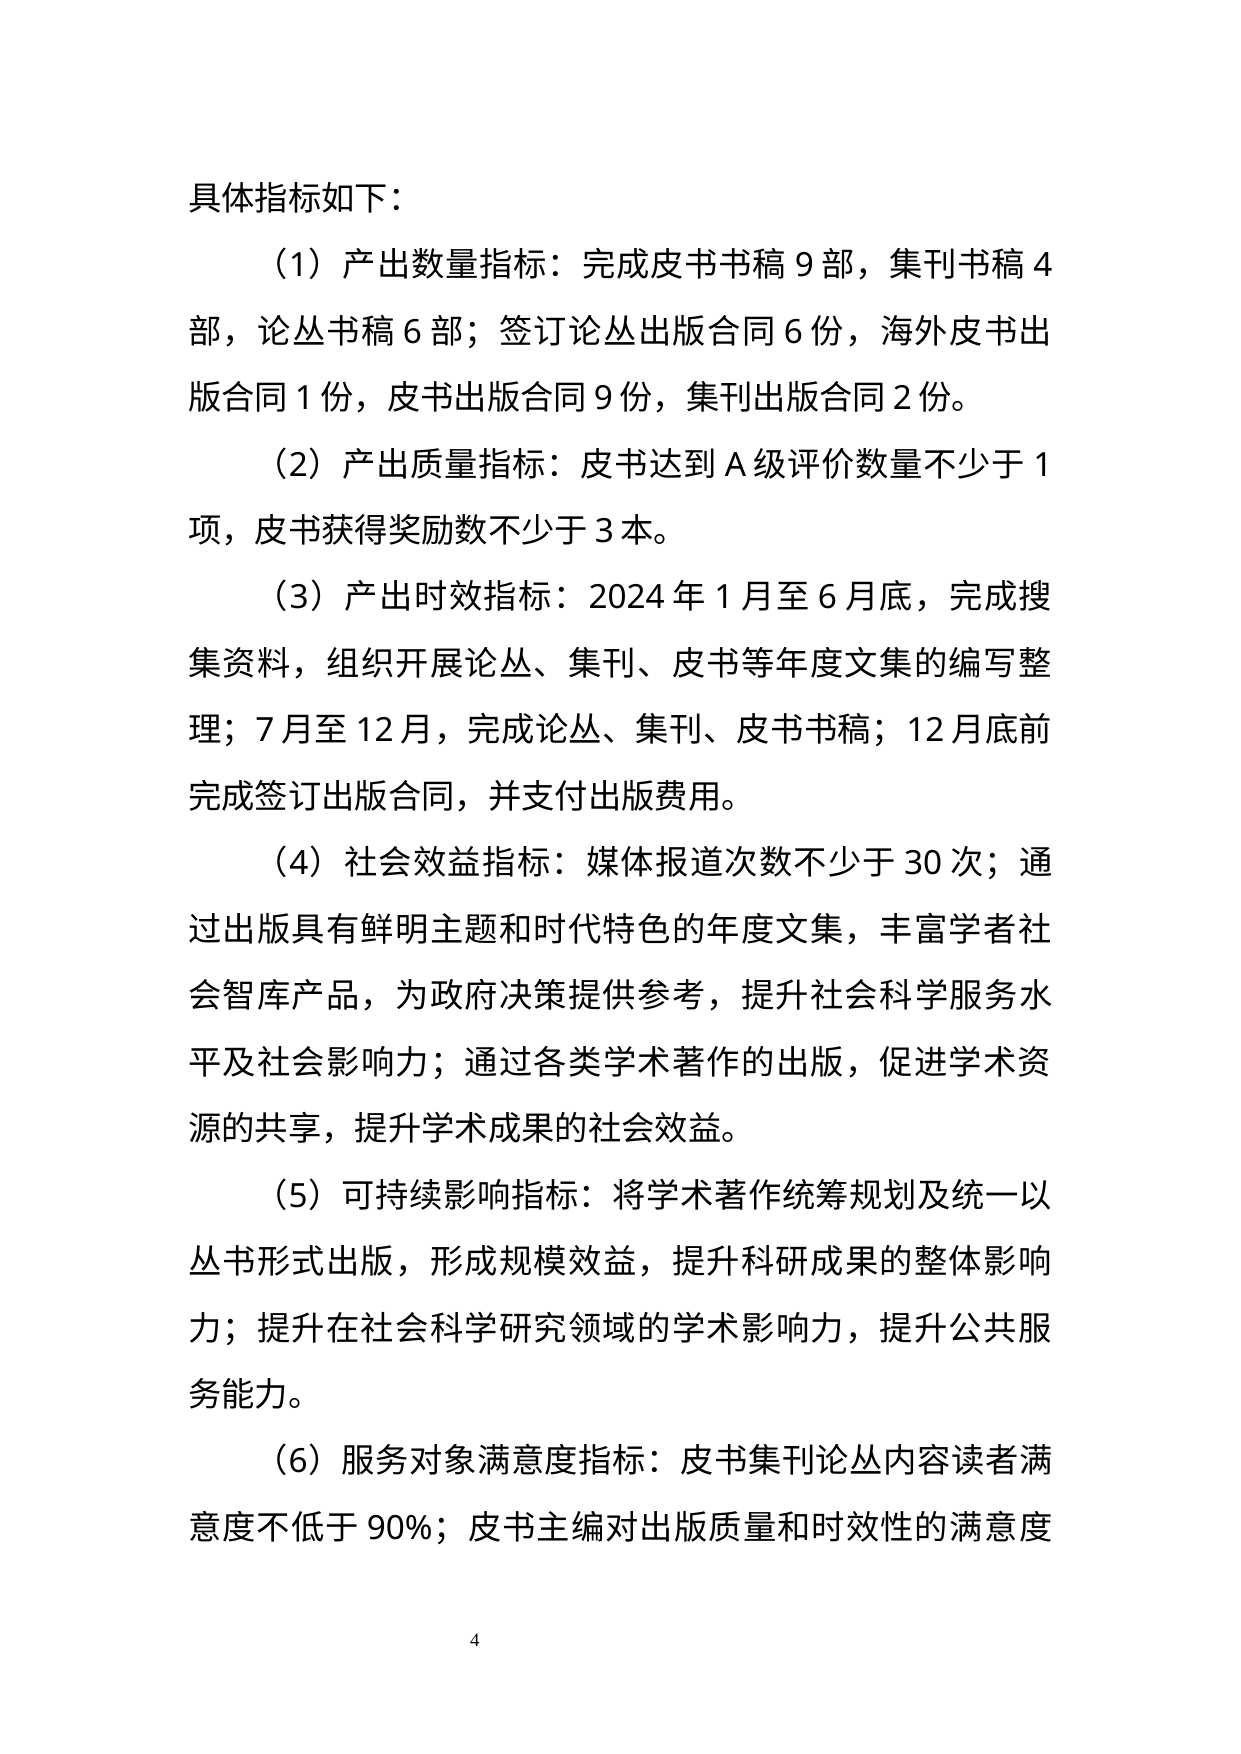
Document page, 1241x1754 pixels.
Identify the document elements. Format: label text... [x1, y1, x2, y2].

text （2）产出质量指标：皮书达到A级评价数量不少于1项，皮书获得奖励数不少于3本。 [188, 428, 1052, 561]
text （3）产出时效指标：2024年1月至6月底，完成搜集资料，组织开展论丛、集刊、皮书等年度文集的编写整理；7月至12月，完成论丛、集刊、皮书书稿；12月底前完成签订出版合同，并支付出版费用。 [188, 561, 1052, 827]
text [188, 1425, 1052, 1558]
text （1）产出数量指标：完成皮书书稿9部，集刊书稿4部，论丛书稿6部；签订论丛出版合同6份，海外皮书出版合同1份，皮书出版合同9份，集刊出版合同2份。 [188, 229, 1052, 428]
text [188, 162, 1052, 229]
text （4）社会效益指标：媒体报道次数不少于30次；通过出版具有鲜明主题和时代特色的年度文集，丰富学者社会智库产品，为政府决策提供参考，提升社会科学服务水平及社会影响力；通过各类学术著作的出版，促进学术资源的共享，提升学术成果的社会效益。 [188, 827, 1052, 1159]
text （5）可持续影响指标：将学术著作统筹规划及统一以丛书形式出版，形成规模效益，提升科研成果的整体影响力；提升在社会科学研究领域的学术影响力，提升公共服务能力。 [188, 1159, 1052, 1425]
